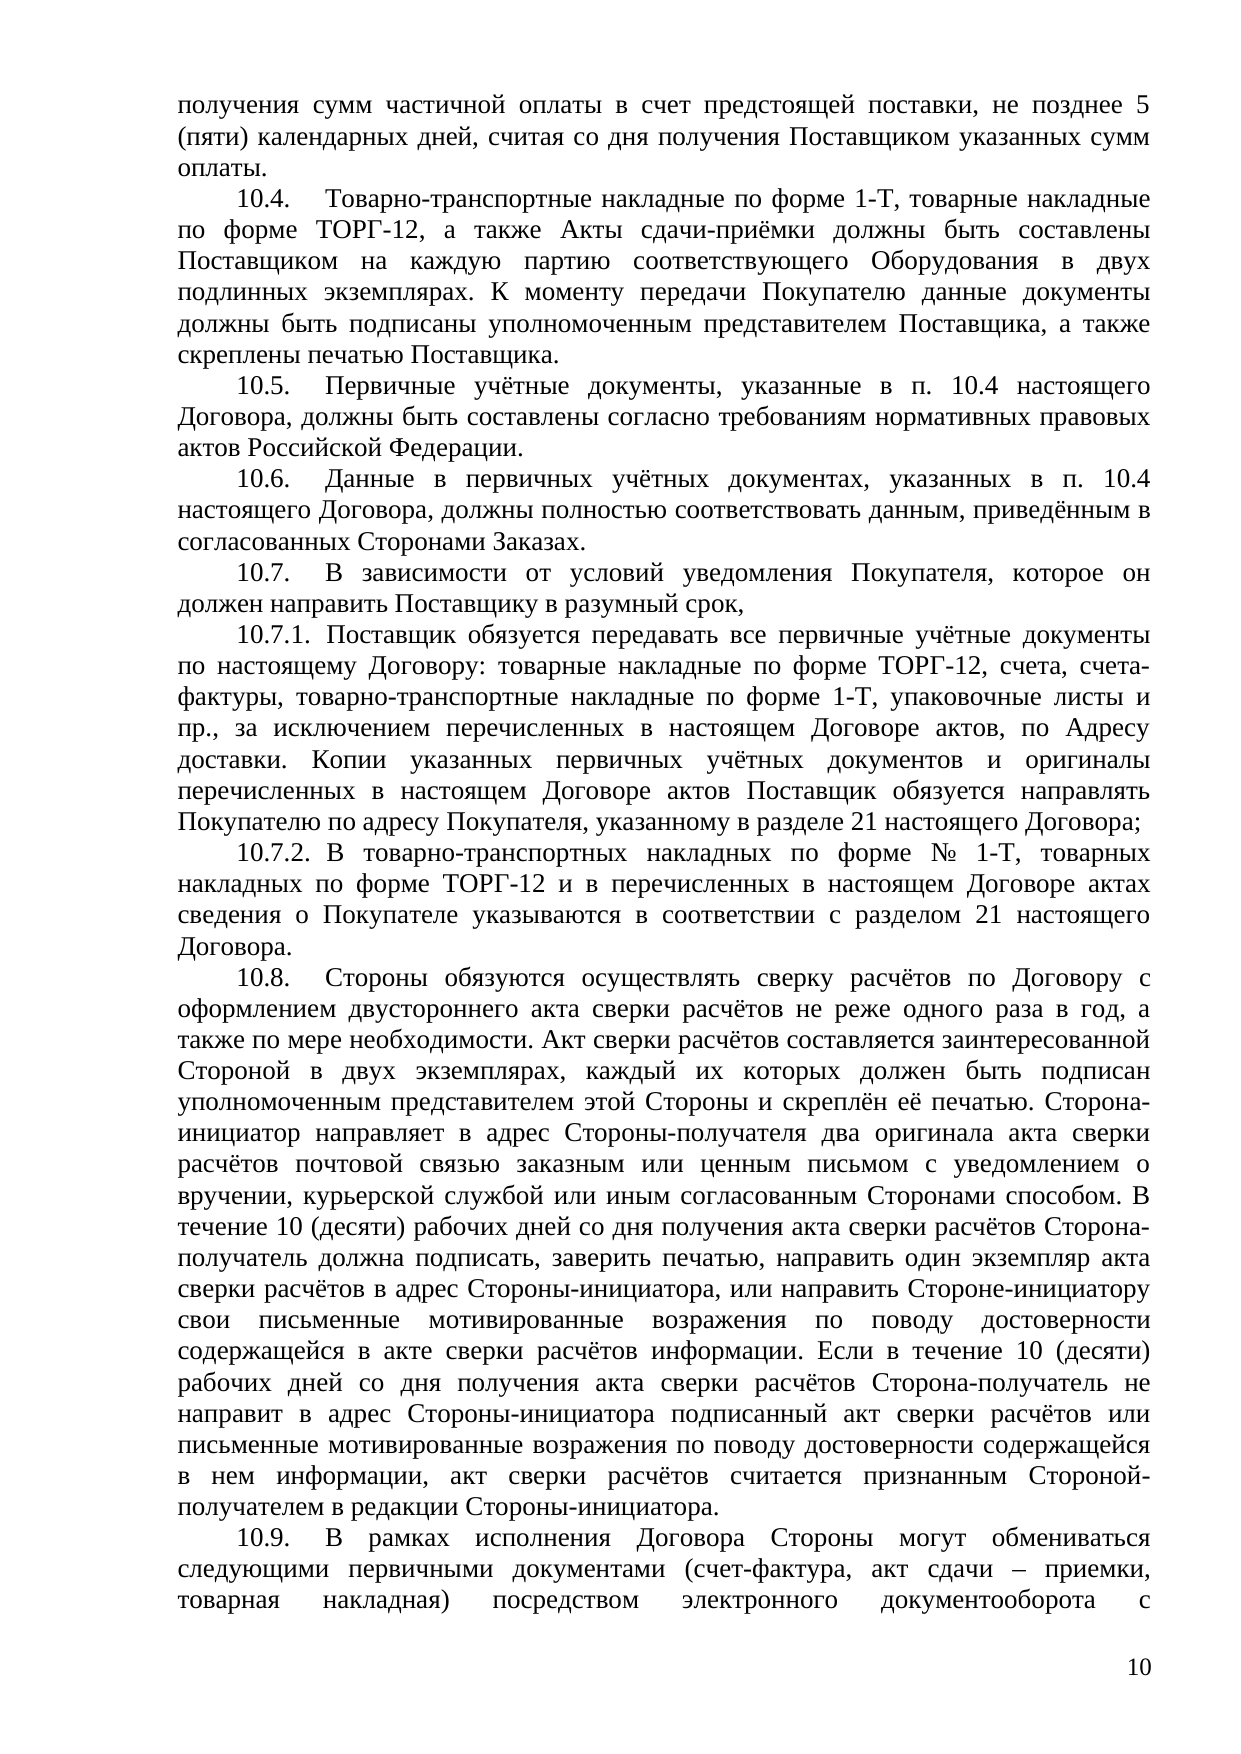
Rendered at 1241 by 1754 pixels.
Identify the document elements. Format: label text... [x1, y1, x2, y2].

list Стороны обязуются осуществлять сверку расчётов по Договору с оформлением двустороннего акта сверки расчётов не реже одного раза в год, а также по мере необходимости. Акт сверки расчётов составляется заинтересованной Стороной в двух экземплярах, каждый их которых должен быть подписан уполномоченным представителем этой Стороны и скреплён её печатью. Сторона-инициатор направляет в адрес Стороны-получателя два оригинала акта сверки расчётов почтовой связью заказным или ценным письмом с уведомлением о вручении, курьерской службой или иным согласованным Сторонами способом. В течение 10 (десяти) рабочих дней со дня получения акта сверки расчётов Сторона-получатель должна подписать, заверить печатью, направить один экземпляр акта сверки расчётов в адрес Стороны-инициатора, или направить Стороне-инициатору свои письменные мотивированные возражения по поводу достоверности содержащейся в акте сверки расчётов информации. Если в течение 10 (десяти) рабочих дней со дня получения акта сверки расчётов Сторона-получатель не направит в адрес Стороны-инициатора подписанный акт сверки расчётов или письменные мотивированные возражения по поводу достоверности содержащейся в нем информации, акт сверки расчётов считается признанным Стороной-получателем в редакции Стороны-инициатора. [177, 961, 1152, 1521]
list В зависимости от условий уведомления Покупателя, которое он должен направить Поставщику в разумный срок, [177, 556, 1152, 618]
list Данные в первичных учётных документах, указанных в п. 10.4 настоящего Договора, должны полностью соответствовать данным, приведённым в согласованных Сторонами Заказах. [177, 462, 1152, 556]
list Первичные учётные документы, указанные в п. 10.4 настоящего Договора, должны быть составлены согласно требованиям нормативных правовых актов Российской Федерации. [177, 369, 1152, 462]
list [177, 1521, 1152, 1615]
list В товарно-транспортных накладных по форме № 1-Т, товарных накладных по форме ТОРГ-12 и в перечисленных в настоящем Договоре актах сведения о Покупателе указываются в соответствии с разделом 21 настоящего Договора. [177, 836, 1152, 961]
list Поставщик обязуется передавать все первичные учётные документы по настоящему Договору: товарные накладные по форме ТОРГ-12, счета, счета-фактуры, товарно-транспортные накладные по форме 1-Т, упаковочные листы и пр., за исключением перечисленных в настоящем Договоре актов, по Адресу доставки. Копии указанных первичных учётных документов и оригиналы перечисленных в настоящем Договоре актов Поставщик обязуется направлять Покупателю по адресу Покупателя, указанному в разделе 21 настоящего Договора; [177, 618, 1152, 836]
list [177, 89, 1152, 182]
list Товарно-транспортные накладные по форме 1-Т, товарные накладные по форме ТОРГ-12, а также Акты сдачи-приёмки должны быть составлены Поставщиком на каждую партию соответствующего Оборудования в двух подлинных экземплярах. К моменту передачи Покупателю данные документы должны быть подписаны уполномоченным представителем Поставщика, а также скреплены печатью Поставщика. [177, 182, 1152, 369]
